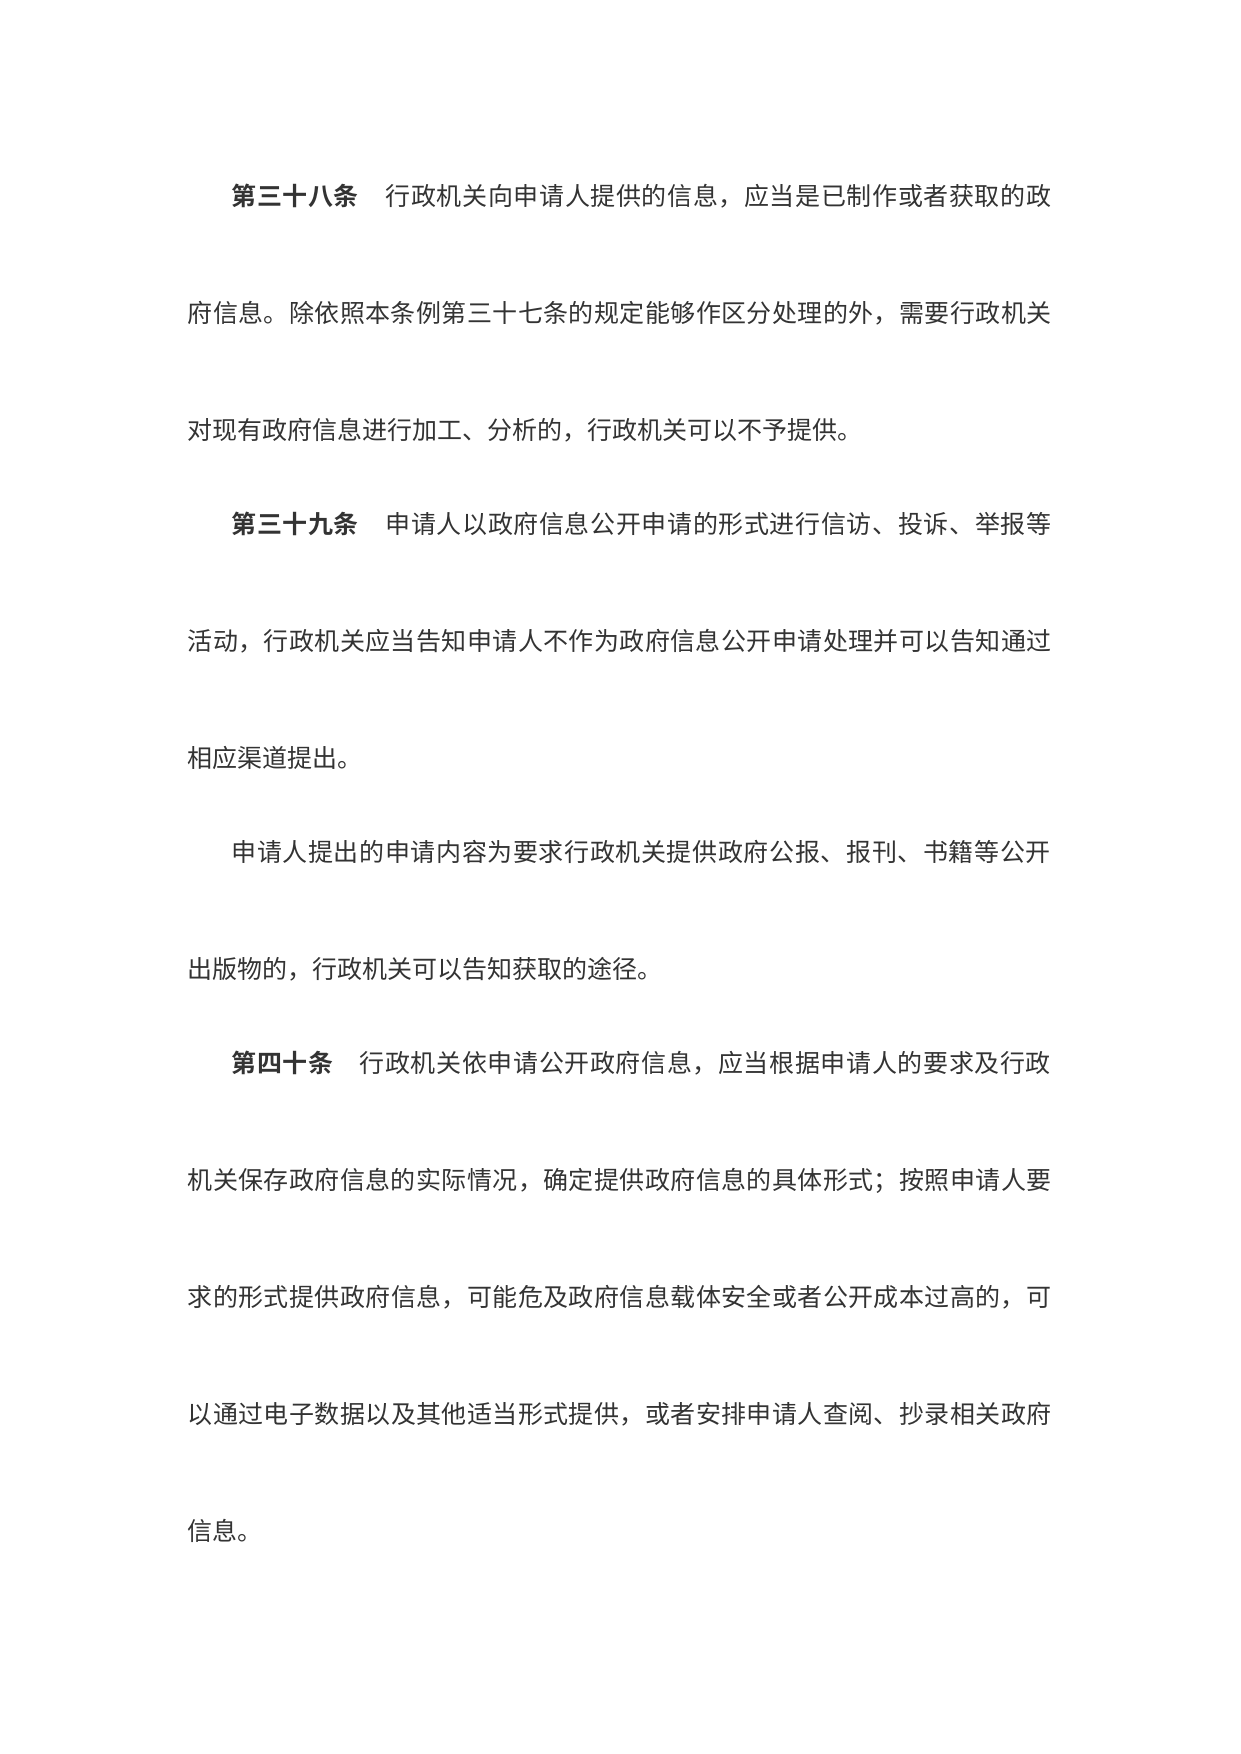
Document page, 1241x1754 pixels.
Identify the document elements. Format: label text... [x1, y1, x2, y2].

text 第三十九条 申请人以政府信息公开申请的形式进行信访、投诉、举报等活动，行政机关应当告知申请人不作为政府信息公开申请处理并可以告知通过相应渠道提出。 [187, 490, 1053, 789]
text 第四十条 行政机关依申请公开政府信息，应当根据申请人的要求及行政机关保存政府信息的实际情况，确定提供政府信息的具体形式；按照申请人要求的形式提供政府信息，可能危及政府信息载体安全或者公开成本过高的，可以通过电子数据以及其他适当形式提供，或者安排申请人查阅、抄录相关政府信息。 [187, 1029, 1053, 1562]
text 第三十八条 行政机关向申请人提供的信息，应当是已制作或者获取的政府信息。除依照本条例第三十七条的规定能够作区分处理的外，需要行政机关对现有政府信息进行加工、分析的，行政机关可以不予提供。 [187, 162, 1053, 461]
text 申请人提出的申请内容为要求行政机关提供政府公报、报刊、书籍等公开出版物的，行政机关可以告知获取的途径。 [187, 818, 1053, 1000]
